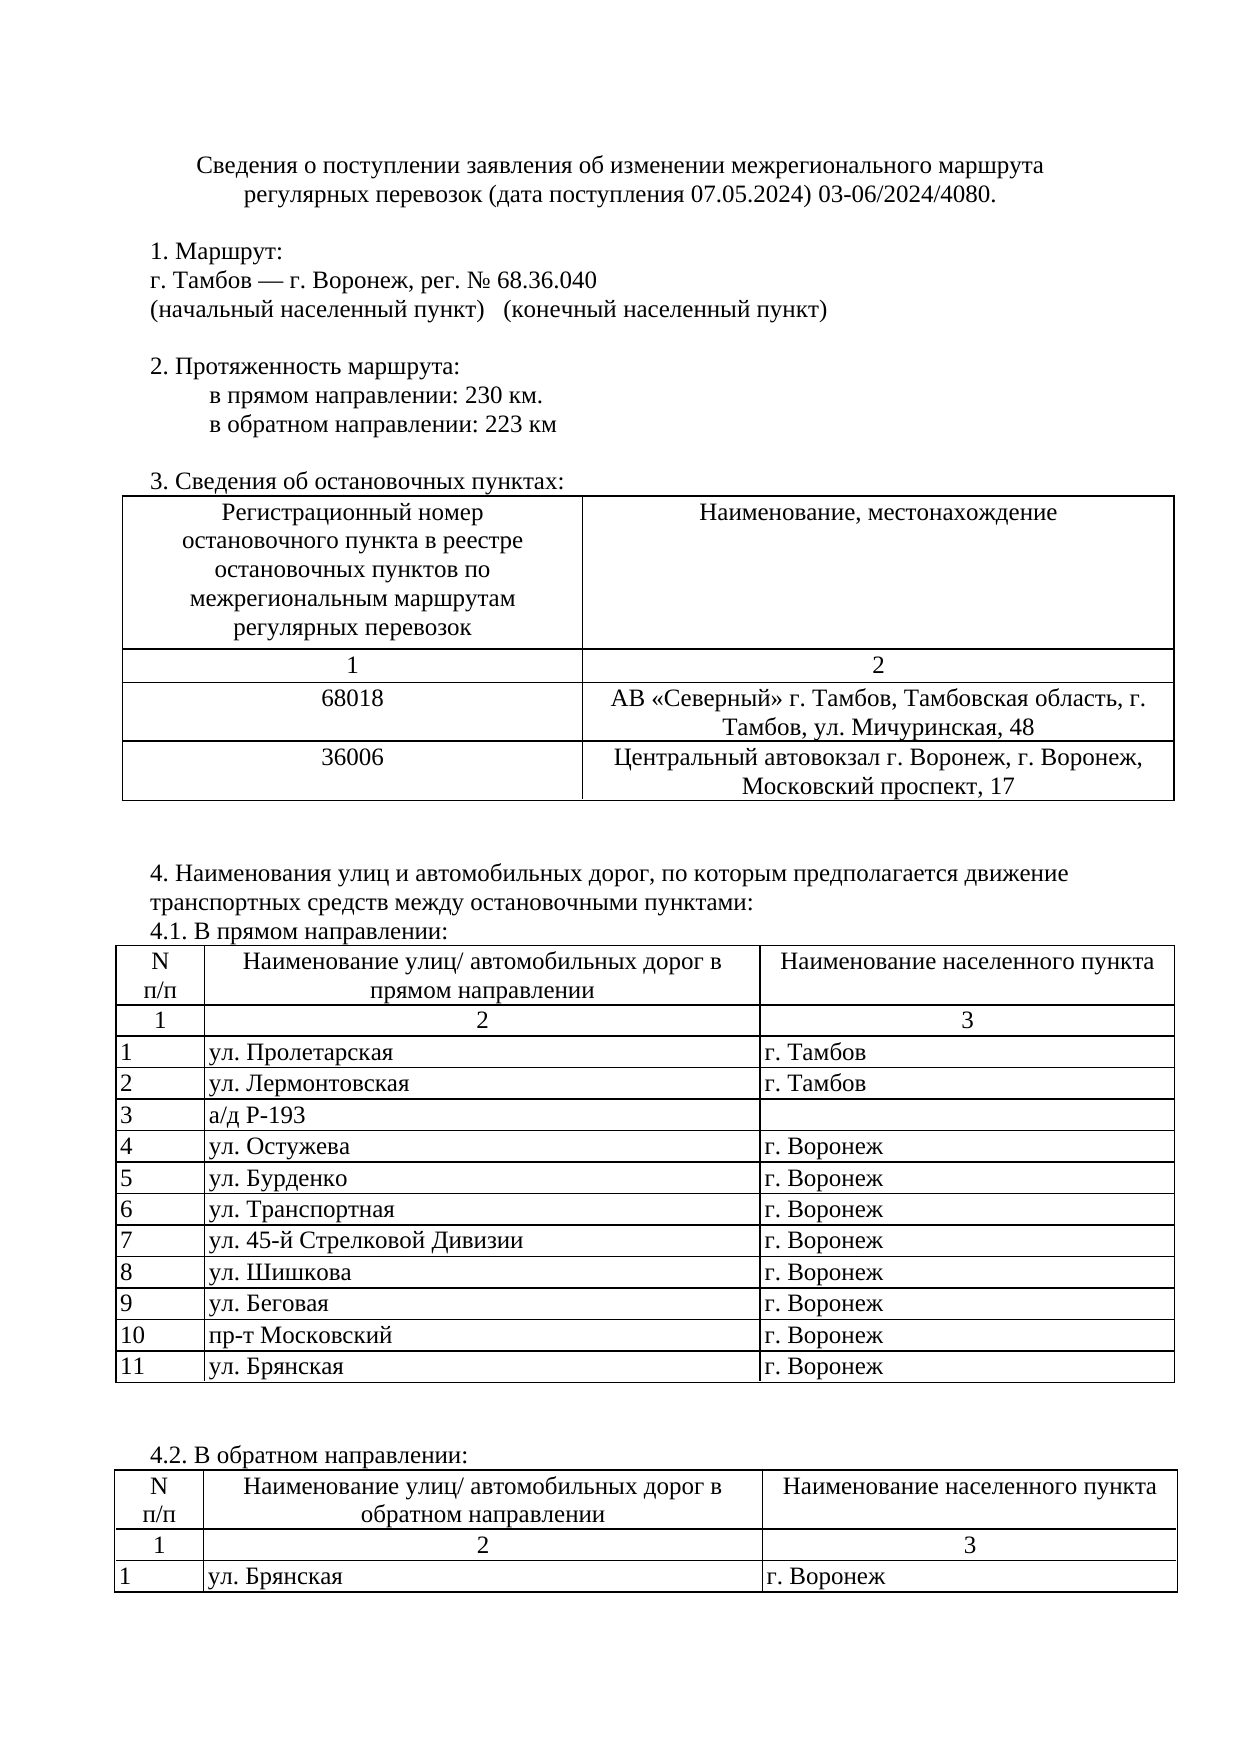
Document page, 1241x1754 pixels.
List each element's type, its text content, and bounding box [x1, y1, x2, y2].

table_cell 10 [117, 1320, 204, 1350]
table_cell [761, 1100, 1174, 1130]
text (начальный населенный пункт) (конечный населенный пункт) [150, 294, 1090, 322]
table_cell г. Воронеж [763, 1560, 1177, 1591]
table_cell 1 [115, 1529, 203, 1560]
text 4. Наименования улиц и автомобильных дорог, по которым предполагается движение транспортных средств между остановочными пунктами: [150, 858, 1090, 916]
table_cell г. Тамбов [761, 1037, 1174, 1067]
table_cell ул. Транспортная [205, 1194, 759, 1224]
text 1. Маршрут: [150, 236, 1090, 265]
table_cell а/д Р-193 [205, 1100, 759, 1130]
table_header Наименование улиц/ автомобильных дорог в прямом направлении [205, 946, 759, 1004]
table_cell г. Воронеж [761, 1289, 1174, 1318]
table_cell ул. 45-й Стрелковой Дивизии [205, 1226, 759, 1256]
table_cell 2 [583, 650, 1173, 681]
table_cell ул. Лермонтовская [205, 1068, 759, 1098]
text 3. Сведения об остановочных пунктах: [150, 466, 1090, 495]
table_cell 1 [123, 650, 582, 681]
table_cell ул. Бурденко [205, 1163, 759, 1193]
table_cell г. Воронеж [761, 1226, 1174, 1256]
table_cell 7 [117, 1226, 204, 1256]
table_header Наименование улиц/ автомобильных дорог в обратном направлении [204, 1471, 762, 1528]
table_cell 3 [761, 1006, 1174, 1035]
text в прямом направлении: 230 км. [150, 380, 1090, 409]
table_cell 5 [117, 1163, 204, 1193]
text 4.2. В обратном направлении: [150, 1440, 1090, 1469]
table_cell ул. Беговая [205, 1289, 759, 1318]
table_cell г. Воронеж [761, 1320, 1174, 1350]
table_cell ул. Брянская [204, 1561, 762, 1591]
table_cell 36006 [123, 742, 582, 799]
text 4.1. В прямом направлении: [150, 916, 1090, 945]
table_cell г. Воронеж [761, 1194, 1174, 1224]
table_cell пр-т Московский [205, 1320, 759, 1350]
text в обратном направлении: 223 км [150, 409, 1090, 437]
table_header Наименование населенного пункта [761, 946, 1174, 1004]
table_cell 68018 [123, 683, 582, 740]
table_cell ул. Пролетарская [205, 1037, 759, 1067]
table_cell 2 [117, 1068, 204, 1098]
table_cell 11 [117, 1352, 204, 1381]
text Сведения о поступлении заявления об изменении межрегионального маршрута регулярных перевозок (дата поступления 07.05.2024) 03-06/2024/4080. [150, 150, 1090, 207]
table_cell 2 [205, 1006, 759, 1035]
table_cell г. Воронеж [761, 1352, 1174, 1381]
table_cell ул. Остужева [205, 1131, 759, 1161]
table_cell 8 [117, 1257, 204, 1287]
table_cell 3 [763, 1528, 1177, 1560]
table_cell г. Воронеж [761, 1131, 1174, 1161]
table_cell 1 [115, 1561, 203, 1591]
table_cell 2 [204, 1530, 762, 1560]
table_header Регистрационный номер остановочного пункта в реестре остановочных пунктов по межрегиональным маршрутам регулярных перевозок [123, 497, 582, 648]
text 2. Протяженность маршрута: [150, 351, 1090, 380]
table_cell 1 [117, 1006, 204, 1035]
table_header N п/п [115, 1471, 203, 1528]
table_cell 1 [117, 1037, 204, 1067]
table_cell г. Воронеж [761, 1257, 1174, 1287]
table_cell Центральный автовокзал г. Воронеж, г. Воронеж, Московский проспект, 17 [583, 742, 1173, 799]
table_header Наименование населенного пункта [763, 1471, 1177, 1528]
table_cell г. Воронеж [761, 1163, 1174, 1193]
table_cell 4 [117, 1131, 204, 1161]
table_cell 3 [117, 1100, 204, 1130]
table_cell г. Тамбов [761, 1068, 1174, 1098]
table_header N п/п [117, 946, 204, 1004]
text г. Тамбов — г. Воронеж, рег. № 68.36.040 [150, 265, 1090, 294]
table_cell ул. Брянская [205, 1352, 759, 1381]
table_cell 6 [117, 1194, 204, 1224]
table_header Наименование, местонахождение [583, 497, 1173, 648]
table_cell АВ «Северный» г. Тамбов, Тамбовская область, г. Тамбов, ул. Мичуринская, 48 [583, 683, 1173, 740]
table_cell 9 [117, 1289, 204, 1318]
table_cell ул. Шишкова [205, 1257, 759, 1287]
